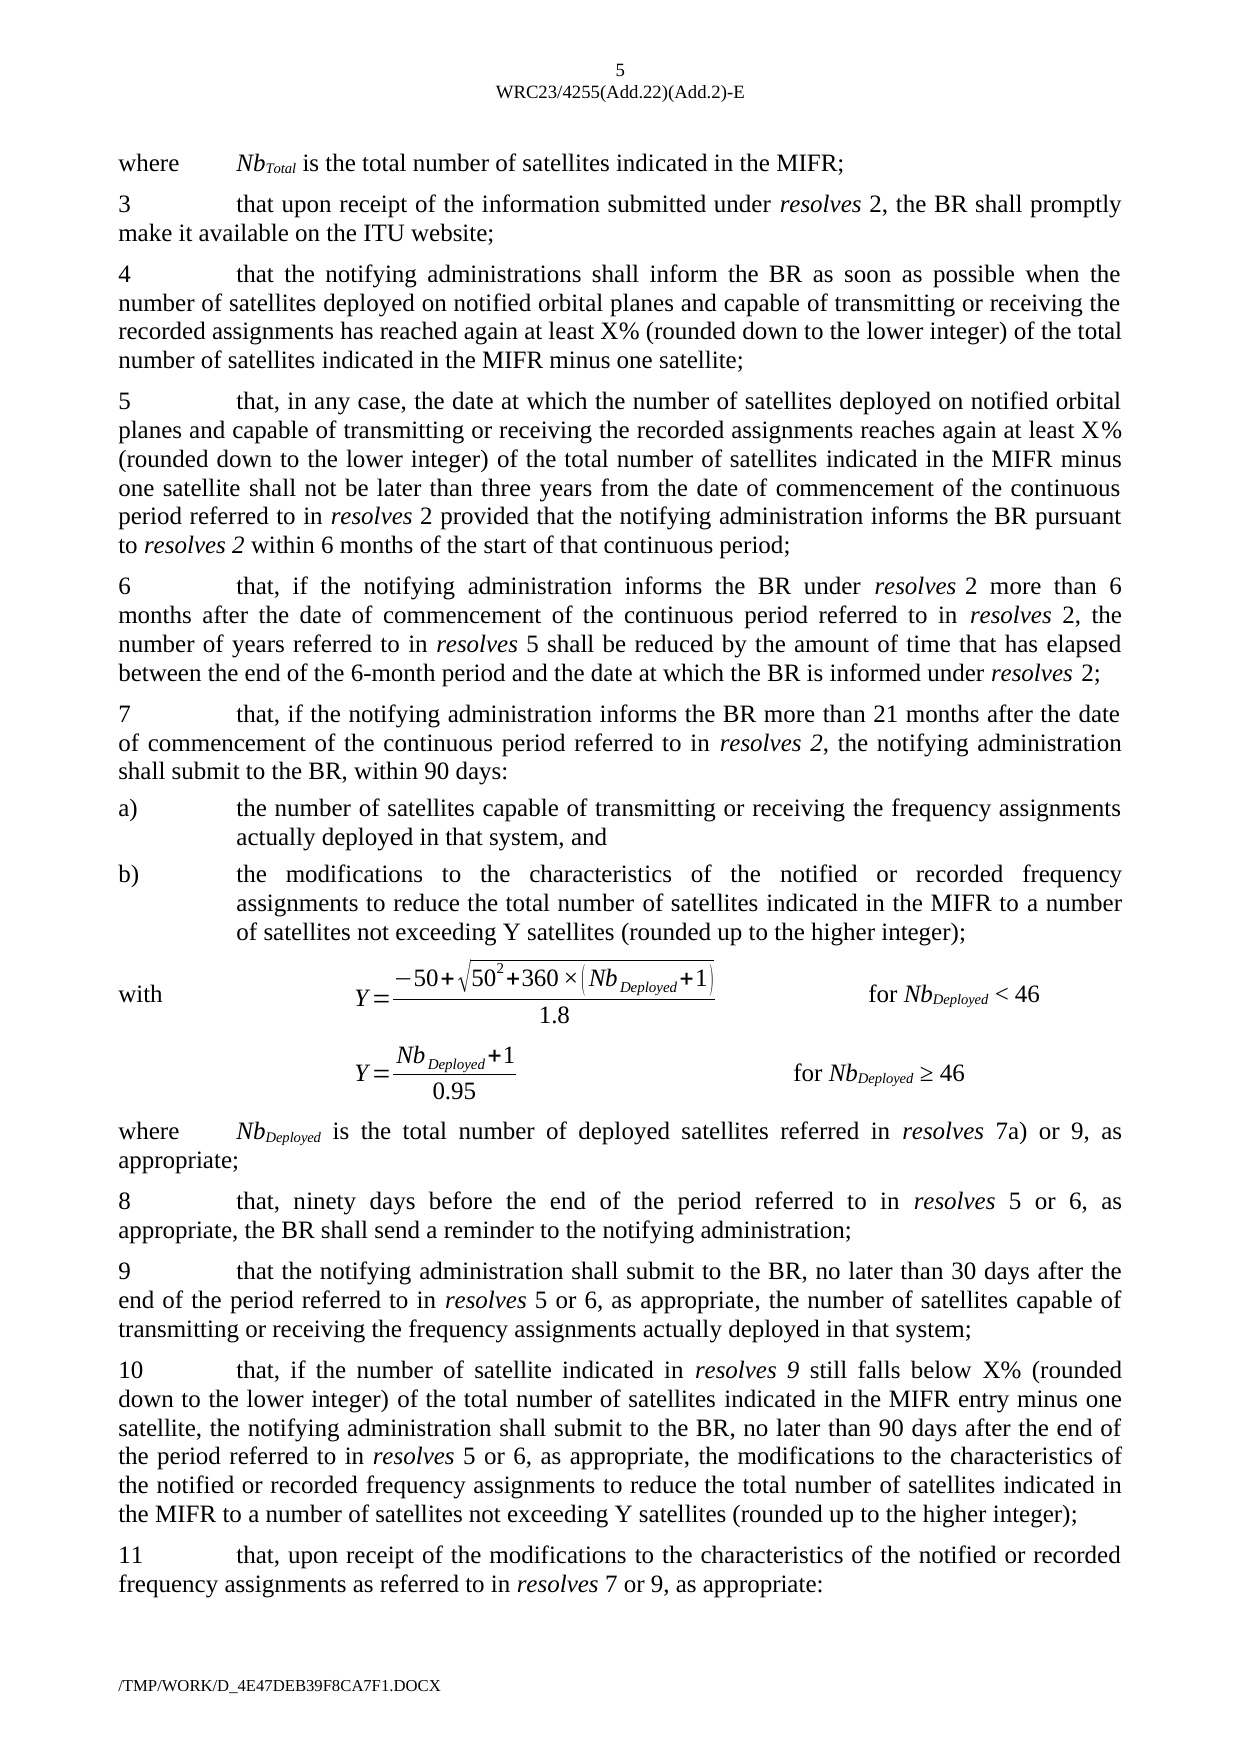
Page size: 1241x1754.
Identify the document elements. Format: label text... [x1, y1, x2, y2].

text a) the number of satellites capable of transmitting or receiving the frequency assignments actually deployed in that system, and [118, 793, 1122, 851]
text 8 that, ninety days before the end of the period referred to in resolves 5 or 6, as appropriate, the BR shall send a reminder to the notifying administration; [118, 1186, 1122, 1244]
text with for NbDeployed < 46 [118, 958, 1122, 1029]
text where NbDeployed is the total number of deployed satellites referred in resolves 7a) or 9, as appropriate; [118, 1116, 1122, 1174]
text 10 that, if the number of satellite indicated in resolves 9 still falls below X% (rounded down to the lower integer) of the total number of satellites indicated in the MIFR entry minus one satellite, the notifying administration shall submit to the BR, no later than 90 days after the end of the period referred to in resolves 5 or 6, as appropriate, the modifications to the characteristics of the notified or recorded frequency assignments to reduce the total number of satellites indicated in the MIFR to a number of satellites not exceeding Y satellites (rounded up to the higher integer); [118, 1355, 1122, 1528]
text for NbDeployed ≥ 46 [118, 1041, 1122, 1104]
text b) the modifications to the characteristics of the notified or recorded frequency assignments to reduce the total number of satellites indicated in the MIFR to a number of satellites not exceeding Y satellites (rounded up to the higher integer); [118, 859, 1122, 946]
text 6 that, if the notifying administration informs the BR under resolves 2 more than 6 months after the date of commencement of the continuous period referred to in resolves 2, the number of years referred to in resolves 5 shall be reduced by the amount of time that has elapsed between the end of the 6-month period and the date at which the BR is informed under resolves 2; [118, 571, 1122, 686]
text 9 that the notifying administration shall submit to the BR, no later than 30 days after the end of the period referred to in resolves 5 or 6, as appropriate, the number of satellites capable of transmitting or receiving the frequency assignments actually deployed in that system; [118, 1256, 1122, 1343]
text where NbTotal is the total number of satellites indicated in the MIFR; [118, 148, 1122, 176]
text 4 that the notifying administrations shall inform the BR as soon as possible when the number of satellites deployed on notified orbital planes and capable of transmitting or receiving the recorded assignments has reached again at least X% (rounded down to the lower integer) of the total number of satellites indicated in the MIFR minus one satellite; [118, 259, 1122, 374]
text 3 that upon receipt of the information submitted under resolves 2, the BR shall promptly make it available on the ITU website; [118, 189, 1122, 246]
text 7 that, if the notifying administration informs the BR more than 21 months after the date of commencement of the continuous period referred to in resolves 2, the notifying administration shall submit to the BR, within 90 days: [118, 699, 1122, 785]
text 5 that, in any case, the date at which the number of satellites deployed on notified orbital planes and capable of transmitting or receiving the recorded assignments reaches again at least X% (rounded down to the lower integer) of the total number of satellites indicated in the MIFR minus one satellite shall not be later than three years from the date of commencement of the continuous period referred to in resolves 2 provided that the notifying administration informs the BR pursuant to resolves 2 within 6 months of the start of that continuous period; [118, 386, 1122, 559]
text 11 that, upon receipt of the modifications to the characteristics of the notified or recorded frequency assignments as referred to in resolves 7 or 9, as appropriate: [118, 1540, 1122, 1598]
